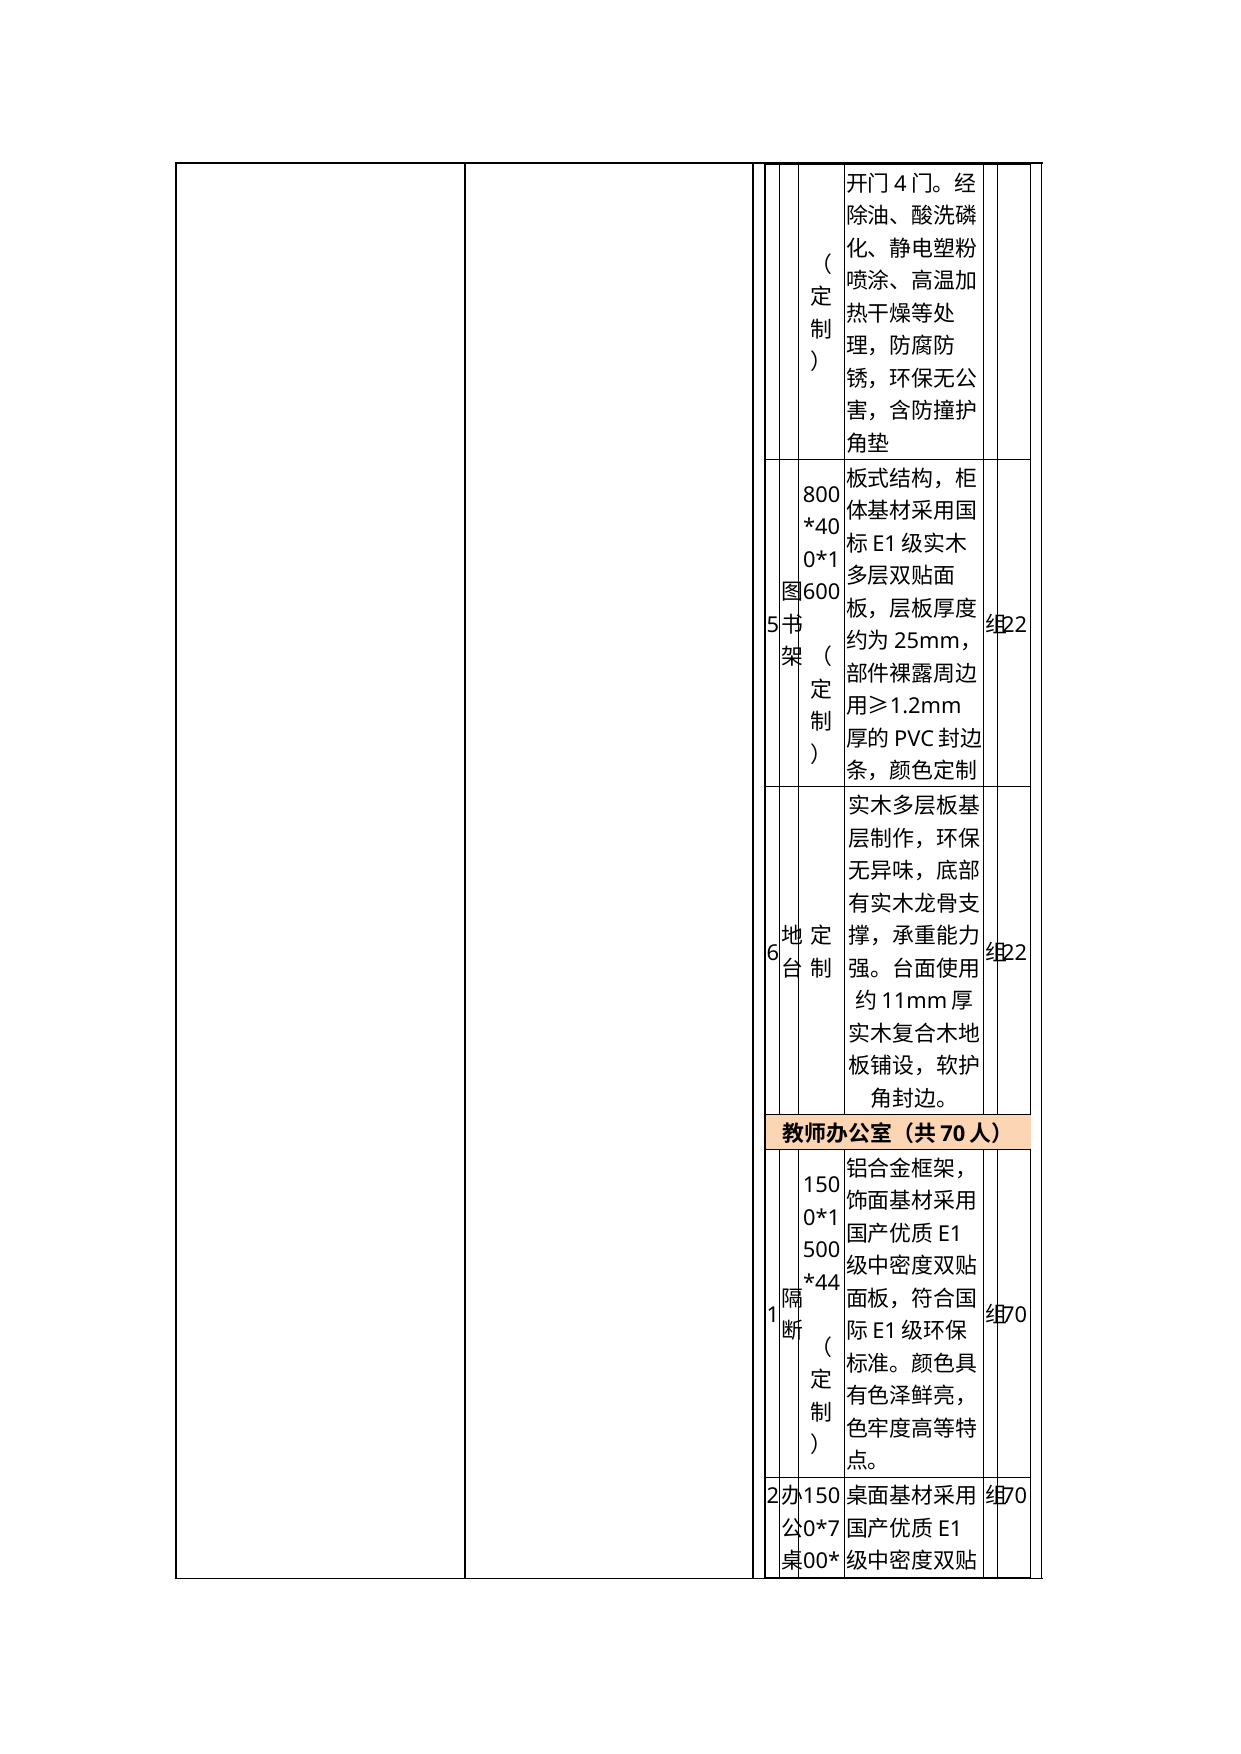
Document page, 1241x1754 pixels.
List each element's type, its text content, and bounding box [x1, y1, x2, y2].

table_cell [998, 787, 1030, 1114]
table_cell [466, 164, 752, 1578]
table_cell [984, 1478, 997, 1577]
table_cell [792, 931, 798, 943]
table_cell [780, 787, 798, 1114]
table_cell [845, 460, 983, 786]
table_cell [1031, 164, 1041, 1578]
table_cell [845, 787, 983, 1114]
table_cell [984, 165, 997, 459]
table_cell [998, 165, 1030, 459]
table_cell [784, 583, 798, 598]
table_cell [780, 165, 798, 459]
table_cell [787, 970, 797, 975]
table_cell [845, 1478, 983, 1577]
table_cell [799, 1478, 844, 1577]
table_cell [998, 460, 1030, 786]
table_cell [984, 1150, 997, 1477]
table_cell [799, 165, 844, 459]
table_cell [984, 787, 997, 1114]
table_cell [998, 1150, 1030, 1477]
table_cell [984, 460, 997, 786]
table_cell [780, 460, 798, 786]
table_cell [799, 1150, 844, 1477]
table_cell [845, 1150, 983, 1477]
table_cell 1 [177, 164, 464, 1578]
table_cell [845, 165, 983, 459]
table_cell [754, 164, 764, 1578]
table_cell [766, 1478, 779, 1577]
table_cell [799, 787, 844, 1114]
table_cell [766, 460, 779, 786]
table_cell [766, 1150, 779, 1477]
table_cell [766, 165, 779, 459]
table_cell [998, 1478, 1030, 1577]
table_cell [1004, 1489, 1011, 1503]
table_cell [780, 1478, 798, 1577]
table_cell [766, 787, 779, 1114]
table_cell [780, 1150, 798, 1477]
table_cell [799, 460, 844, 786]
